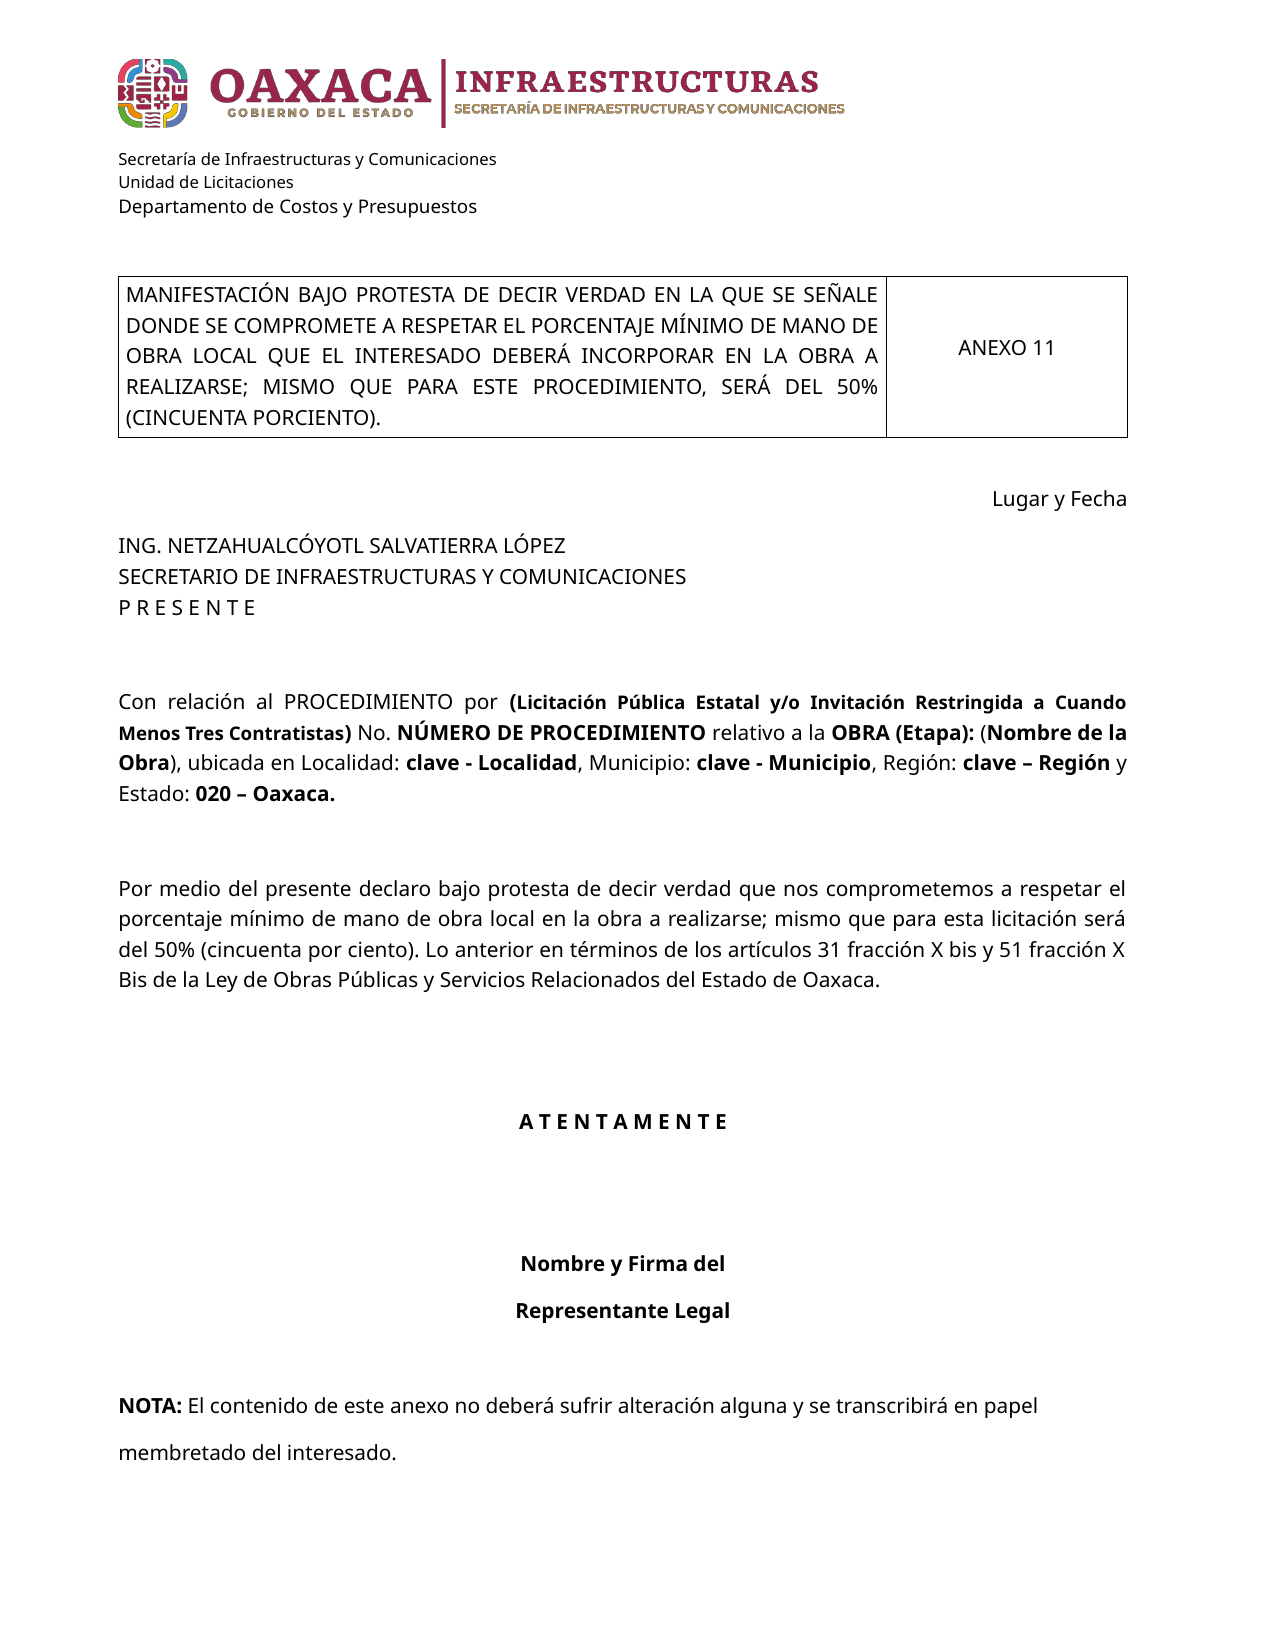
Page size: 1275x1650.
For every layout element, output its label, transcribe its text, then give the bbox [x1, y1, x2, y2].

text Lugar y Fecha [118, 484, 1127, 512]
text A T E N T A M E N T E [118, 1107, 1127, 1136]
text Representante Legal [118, 1297, 1127, 1325]
table_header MANIFESTACIÓN BAJO PROTESTA DE DECIR VERDAD EN LA QUE SE SEÑALE DONDE SE COMPROMETE A RESPETAR EL PORCENTAJE MÍNIMO DE MANO DE OBRA LOCAL QUE EL INTERESADO DEBERÁ INCORPORAR EN LA OBRA A REALIZARSE; MISMO QUE PARA ESTE PROCEDIMIENTO, SERÁ DEL 50% (CINCUENTA PORCIENTO). [119, 277, 886, 437]
picture [118, 59, 868, 130]
table_header ANEXO 11 [887, 277, 1127, 437]
text P R E S E N T E [118, 593, 1127, 621]
text Por medio del presente declaro bajo protesta de decir verdad que nos comprometemos a respetar el porcentaje mínimo de mano de obra local en la obra a realizarse; mismo que para esta licitación será del 50% (cincuenta por ciento). Lo anterior en términos de los artículos 31 fracción X bis y 51 fracción X Bis de la Ley de Obras Públicas y Servicios Relacionados del Estado de Oaxaca. [118, 874, 1127, 994]
text Con relación al PROCEDIMIENTO por (Licitación Pública Estatal y/o Invitación Restringida a Cuando Menos Tres Contratistas) No. NÚMERO DE PROCEDIMIENTO relativo a la OBRA (Etapa): (Nombre de la Obra), ubicada en Localidad: clave - Localidad, Municipio: clave - Municipio, Región: clave – Región y Estado: 020 – Oaxaca. [118, 687, 1127, 807]
text NOTA: El contenido de este anexo no deberá sufrir alteración alguna y se transcribirá en papel [118, 1391, 1127, 1419]
text membretado del interesado. [118, 1438, 1127, 1467]
text ING. NETZAHUALCÓYOTL SALVATIERRA LÓPEZ [118, 531, 1127, 560]
text Nombre y Firma del [118, 1249, 1127, 1278]
text SECRETARIO DE INFRAESTRUCTURAS Y COMUNICACIONES [118, 562, 1127, 590]
